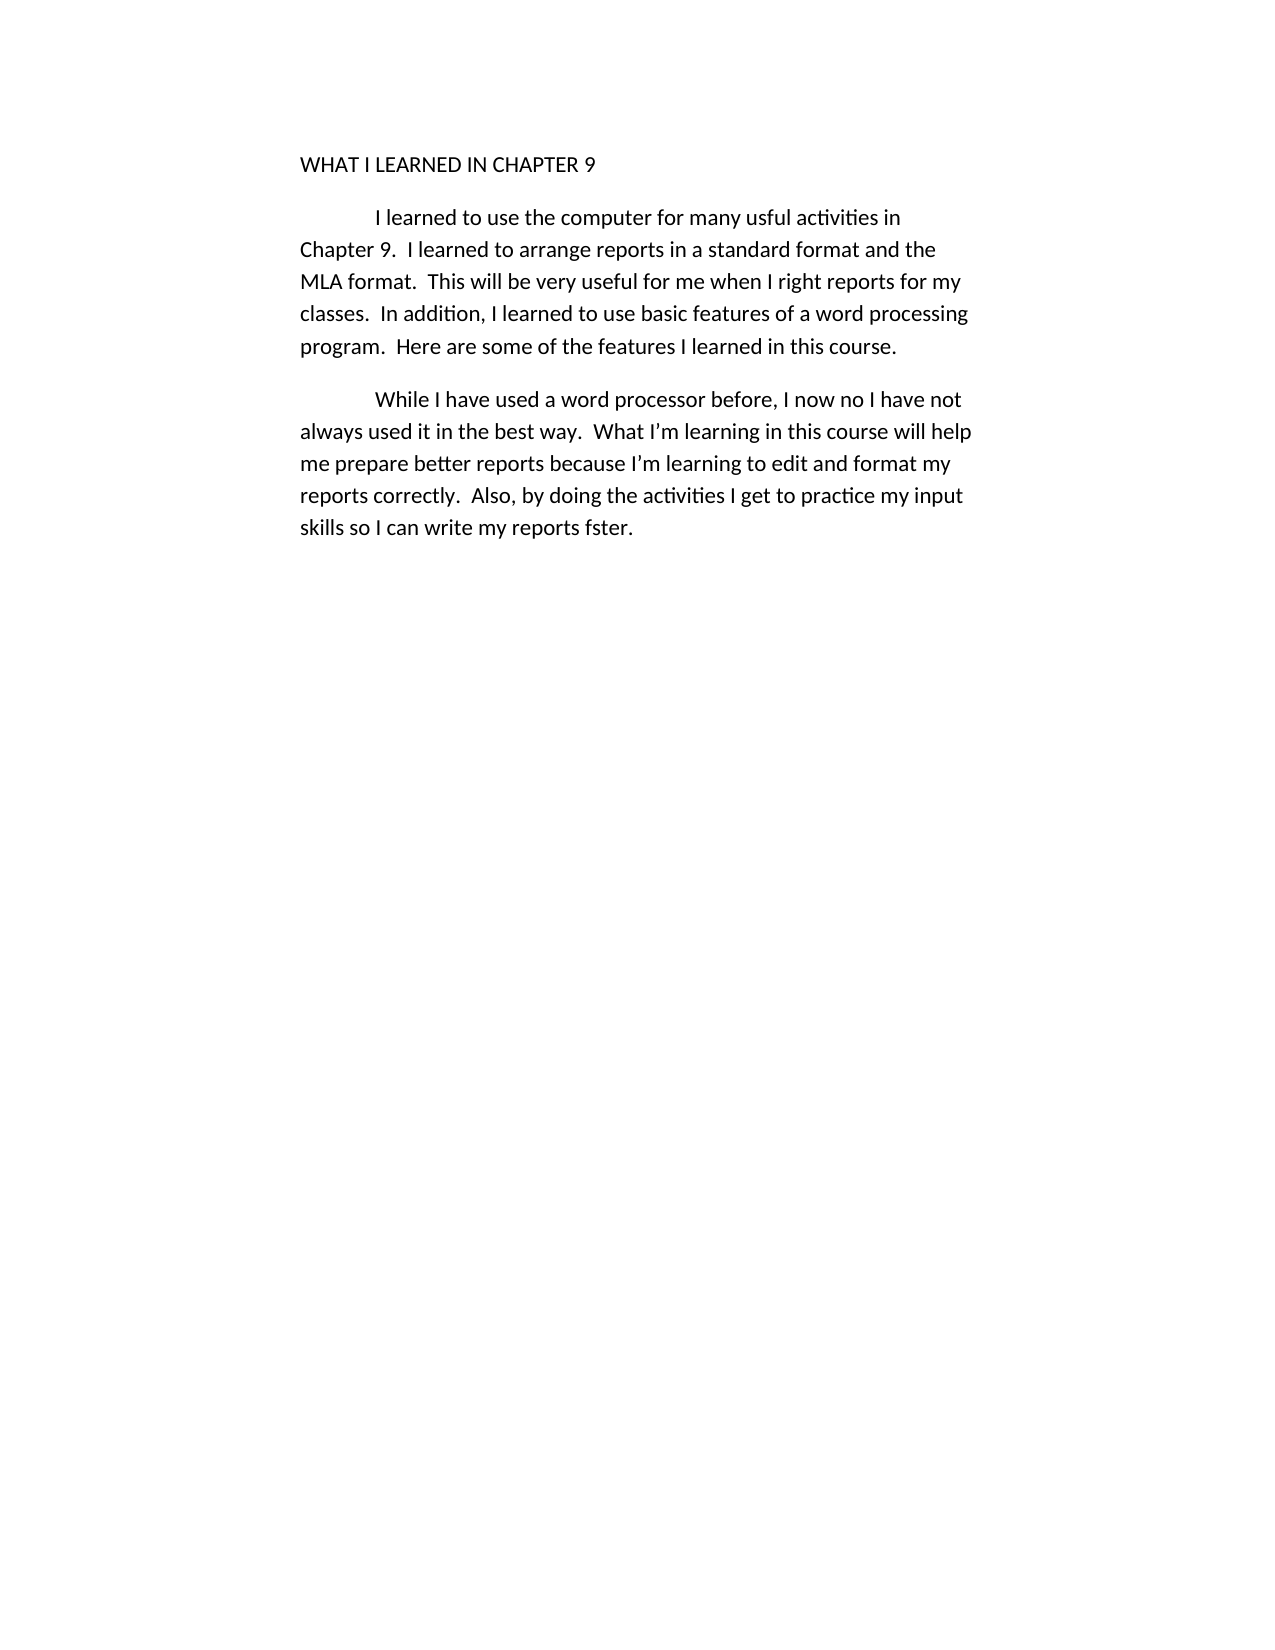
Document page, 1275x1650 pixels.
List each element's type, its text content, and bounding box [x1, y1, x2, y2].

text I learned to use the computer for many usful activities in Chapter 9. I learned to arrange reports in a standard format and the MLA format. This will be very useful for me when I right reports for my classes. In addition, I learned to use basic features of a word processing program. Here are some of the features I learned in this course. [300, 203, 975, 360]
text WHAT I LEARNED IN CHAPTER 9 [300, 150, 975, 178]
text While I have used a word processor before, I now no I have not always used it in the best way. What I’m learning in this course will help me prepare better reports because I’m learning to edit and format my reports correctly. Also, by doing the activities I get to practice my input skills so I can write my reports fster. [300, 385, 975, 542]
